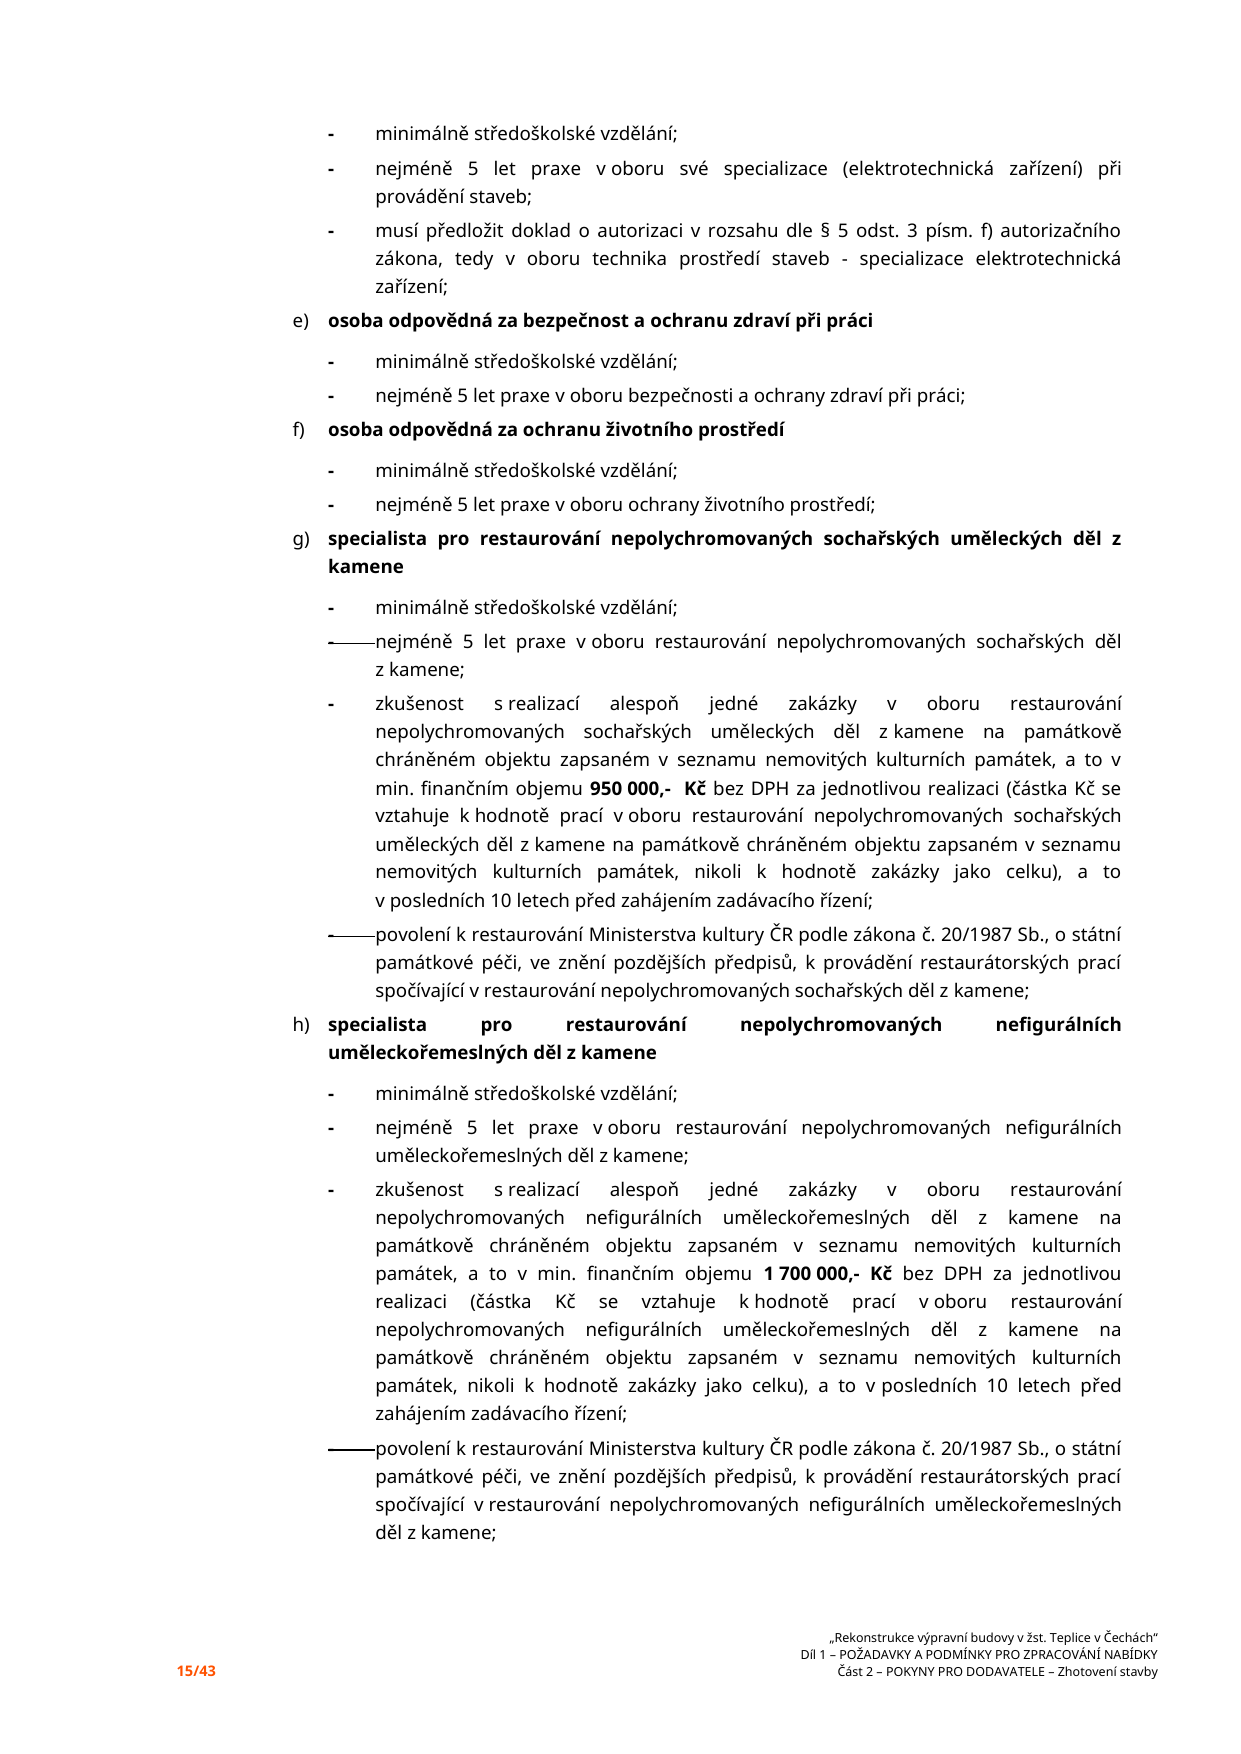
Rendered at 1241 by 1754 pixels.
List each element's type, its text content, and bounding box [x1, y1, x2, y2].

text zkušenost s realizací alespoň jedné zakázky v oboru restaurování nepolychromovaných sochařských uměleckých děl z kamene na památkově chráněném objektu zapsaném v seznamu nemovitých kulturních památek, a to v min. finančním objemu 950 000,- Kč bez DPH za jednotlivou realizaci (částka Kč se vztahuje k hodnotě prací v oboru restaurování nepolychromovaných sochařských uměleckých děl z kamene na památkově chráněném objektu zapsaném v seznamu nemovitých kulturních památek, nikoli k hodnotě zakázky jako celku), a to v posledních 10 letech před zahájením zadávacího řízení; [328, 691, 1122, 912]
text nejméně 5 let praxe v oboru bezpečnosti a ochrany zdraví při práci; [328, 382, 1122, 408]
text povolení k restaurování Ministerstva kultury ČR podle zákona č. 20/1987 Sb., o státní památkové péči, ve znění pozdějších předpisů, k provádění restaurátorských prací spočívající v restaurování nepolychromovaných nefigurálních uměleckořemeslných děl z kamene; [328, 1435, 1122, 1544]
text minimálně středoškolské vzdělání; [328, 457, 1122, 483]
text specialista pro restaurování nepolychromovaných sochařských uměleckých děl z kamene [292, 526, 1122, 579]
text zkušenost s realizací alespoň jedné zakázky v oboru restaurování nepolychromovaných nefigurálních uměleckořemeslných děl z kamene na památkově chráněném objektu zapsaném v seznamu nemovitých kulturních památek, a to v min. finančním objemu 1 700 000,- Kč bez DPH za jednotlivou realizaci (částka Kč se vztahuje k hodnotě prací v oboru restaurování nepolychromovaných nefigurálních uměleckořemeslných děl z kamene na památkově chráněném objektu zapsaném v seznamu nemovitých kulturních památek, nikoli k hodnotě zakázky jako celku), a to v posledních 10 letech před zahájením zadávacího řízení; [328, 1177, 1122, 1426]
text minimálně středoškolské vzdělání; [328, 594, 1122, 620]
text musí předložit doklad o autorizaci v rozsahu dle § 5 odst. 3 písm. f) autorizačního zákona, tedy v oboru technika prostředí staveb - specializace elektrotechnická zařízení; [328, 217, 1122, 299]
text minimálně středoškolské vzdělání; [328, 348, 1122, 373]
text minimálně středoškolské vzdělání; [328, 121, 1122, 146]
text nejméně 5 let praxe v oboru restaurování nepolychromovaných sochařských děl z kamene; [328, 628, 1122, 682]
text specialista pro restaurování nepolychromovaných nefigurálních uměleckořemeslných děl z kamene [292, 1011, 1122, 1065]
text osoba odpovědná za ochranu životního prostředí [292, 417, 1122, 442]
text nejméně 5 let praxe v oboru ochrany životního prostředí; [328, 491, 1122, 517]
text minimálně středoškolské vzdělání; [328, 1080, 1122, 1106]
text nejméně 5 let praxe v oboru své specializace (elektrotechnická zařízení) při provádění staveb; [328, 155, 1122, 208]
text osoba odpovědná za bezpečnost a ochranu zdraví při práci [292, 307, 1122, 333]
text nejméně 5 let praxe v oboru restaurování nepolychromovaných nefigurálních uměleckořemeslných děl z kamene; [328, 1114, 1122, 1168]
text povolení k restaurování Ministerstva kultury ČR podle zákona č. 20/1987 Sb., o státní památkové péči, ve znění pozdějších předpisů, k provádění restaurátorských prací spočívající v restaurování nepolychromovaných sochařských děl z kamene; [328, 921, 1122, 1003]
